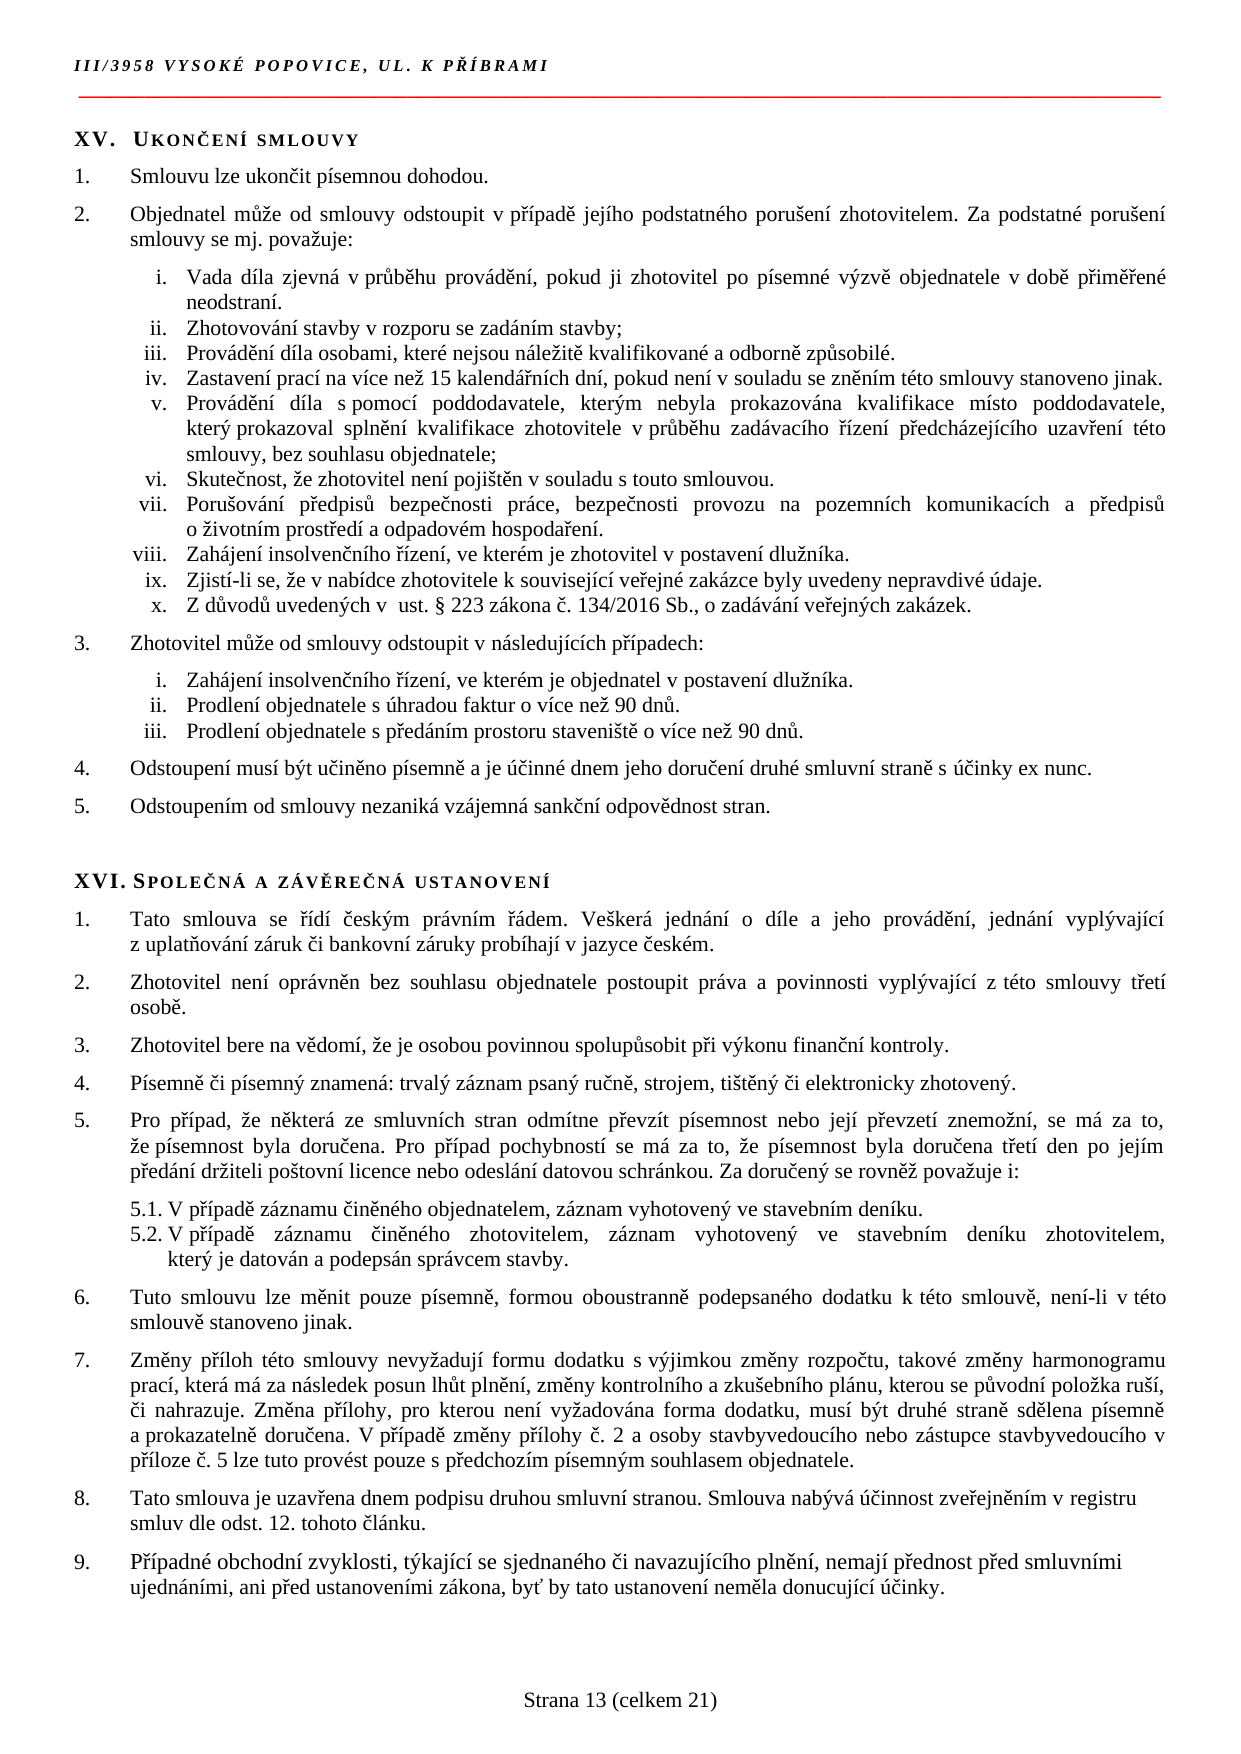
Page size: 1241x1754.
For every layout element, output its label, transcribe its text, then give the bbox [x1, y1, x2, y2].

list Zjistí-li se, že v nabídce zhotovitele k související veřejné zakázce byly uvedeny nepravdivé údaje. [167, 567, 1166, 592]
list Případné obchodní zvyklosti, týkající se sjednaného či navazujícího plnění, nemají přednost před smluvními ujednáními, ani před ustanoveními zákona, byť by tato ustanovení neměla donucující účinky. [74, 1548, 1166, 1599]
list Společná a závěrečná ustanovení [74, 868, 1166, 894]
list Odstoupení musí být učiněno písemně a je účinné dnem jeho doručení druhé smluvní straně s účinky ex nunc. [74, 755, 1166, 781]
list Zahájení insolvenčního řízení, ve kterém je zhotovitel v postavení dlužníka. [167, 541, 1166, 567]
list Písemně či písemný znamená: trvalý záznam psaný ručně, strojem, tištěný či elektronicky zhotovený. [74, 1070, 1166, 1095]
list Zahájení insolvenčního řízení, ve kterém je objednatel v postavení dlužníka. [167, 667, 1166, 692]
list Zhotovitel bere na vědomí, že je osobou povinnou spolupůsobit při výkonu finanční kontroly. [74, 1032, 1166, 1057]
list V případě záznamu činěného objednatelem, záznam vyhotovený ve stavebním deníku. [130, 1196, 1166, 1221]
list Prodlení objednatele s předáním prostoru staveniště o více než 90 dnů. [167, 718, 1166, 743]
list Ukončení smlouvy [74, 126, 1166, 151]
list Skutečnost, že zhotovitel není pojištěn v souladu s touto smlouvou. [167, 466, 1166, 491]
list Zhotovitel není oprávněn bez souhlasu objednatele postoupit práva a povinnosti vyplývající z této smlouvy třetí osobě. [74, 969, 1166, 1019]
list Zastavení prací na více než 15 kalendářních dní, pokud není v souladu se zněním této smlouvy stanoveno jinak. [167, 365, 1166, 390]
list Vada díla zjevná v průběhu provádění, pokud ji zhotovitel po písemné výzvě objednatele v době přiměřené neodstraní. [167, 264, 1166, 314]
list Provádění díla s pomocí poddodavatele, kterým nebyla prokazována kvalifikace místo poddodavatele, který prokazoval splnění kvalifikace zhotovitele v průběhu zadávacího řízení předcházejícího uzavření této smlouvy, bez souhlasu objednatele; [167, 390, 1166, 466]
list V případě záznamu činěného zhotovitelem, záznam vyhotovený ve stavebním deníku zhotovitelem, který je datován a podepsán správcem stavby. [130, 1221, 1166, 1271]
list Odstoupením od smlouvy nezaniká vzájemná sankční odpovědnost stran. [74, 793, 1166, 818]
list Provádění díla osobami, které nejsou náležitě kvalifikované a odborně způsobilé. [167, 340, 1166, 365]
list Z důvodů uvedených v ust. § 223 zákona č. 134/2016 Sb., o zadávání veřejných zakázek. [167, 592, 1166, 617]
list Zhotovování stavby v rozporu se zadáním stavby; [167, 314, 1166, 340]
list Tuto smlouvu lze měnit pouze písemně, formou oboustranně podepsaného dodatku k této smlouvě, není-li v této smlouvě stanoveno jinak. [74, 1284, 1166, 1334]
list Porušování předpisů bezpečnosti práce, bezpečnosti provozu na pozemních komunikacích a předpisů o životním prostředí a odpadovém hospodaření. [167, 491, 1166, 541]
list Zhotovitel může od smlouvy odstoupit v následujících případech: [74, 629, 1166, 655]
list Prodlení objednatele s úhradou faktur o více než 90 dnů. [167, 692, 1166, 718]
list Objednatel může od smlouvy odstoupit v případě jejího podstatného porušení zhotovitelem. Za podstatné porušení smlouvy se mj. považuje: [74, 201, 1166, 252]
list Změny příloh této smlouvy nevyžadují formu dodatku s výjimkou změny rozpočtu, takové změny harmonogramu prací, která má za následek posun lhůt plnění, změny kontrolního a zkušebního plánu, kterou se původní položka ruší, či nahrazuje. Změna přílohy, pro kterou není vyžadována forma dodatku, musí být druhé straně sdělena písemně a prokazatelně doručena. V případě změny přílohy č. 2 a osoby stavbyvedoucího nebo zástupce stavbyvedoucího v příloze č. 5 lze tuto provést pouze s předchozím písemným souhlasem objednatele. [74, 1347, 1166, 1473]
list Tato smlouva se řídí českým právním řádem. Veškerá jednání o díle a jeho provádění, jednání vyplývající z uplatňování záruk či bankovní záruky probíhají v jazyce českém. [74, 906, 1166, 957]
list Tato smlouva je uzavřena dnem podpisu druhou smluvní stranou. Smlouva nabývá účinnost zveřejněním v registru smluv dle odst. 12. tohoto článku. [74, 1485, 1166, 1536]
list Smlouvu lze ukončit písemnou dohodou. [74, 163, 1166, 189]
list Pro případ, že některá ze smluvních stran odmítne převzít písemnost nebo její převzetí znemožní, se má za to, že písemnost byla doručena. Pro případ pochybností se má za to, že písemnost byla doručena třetí den po jejím předání držiteli poštovní licence nebo odeslání datovou schránkou. Za doručený se rovněž považuje i: [74, 1107, 1166, 1183]
